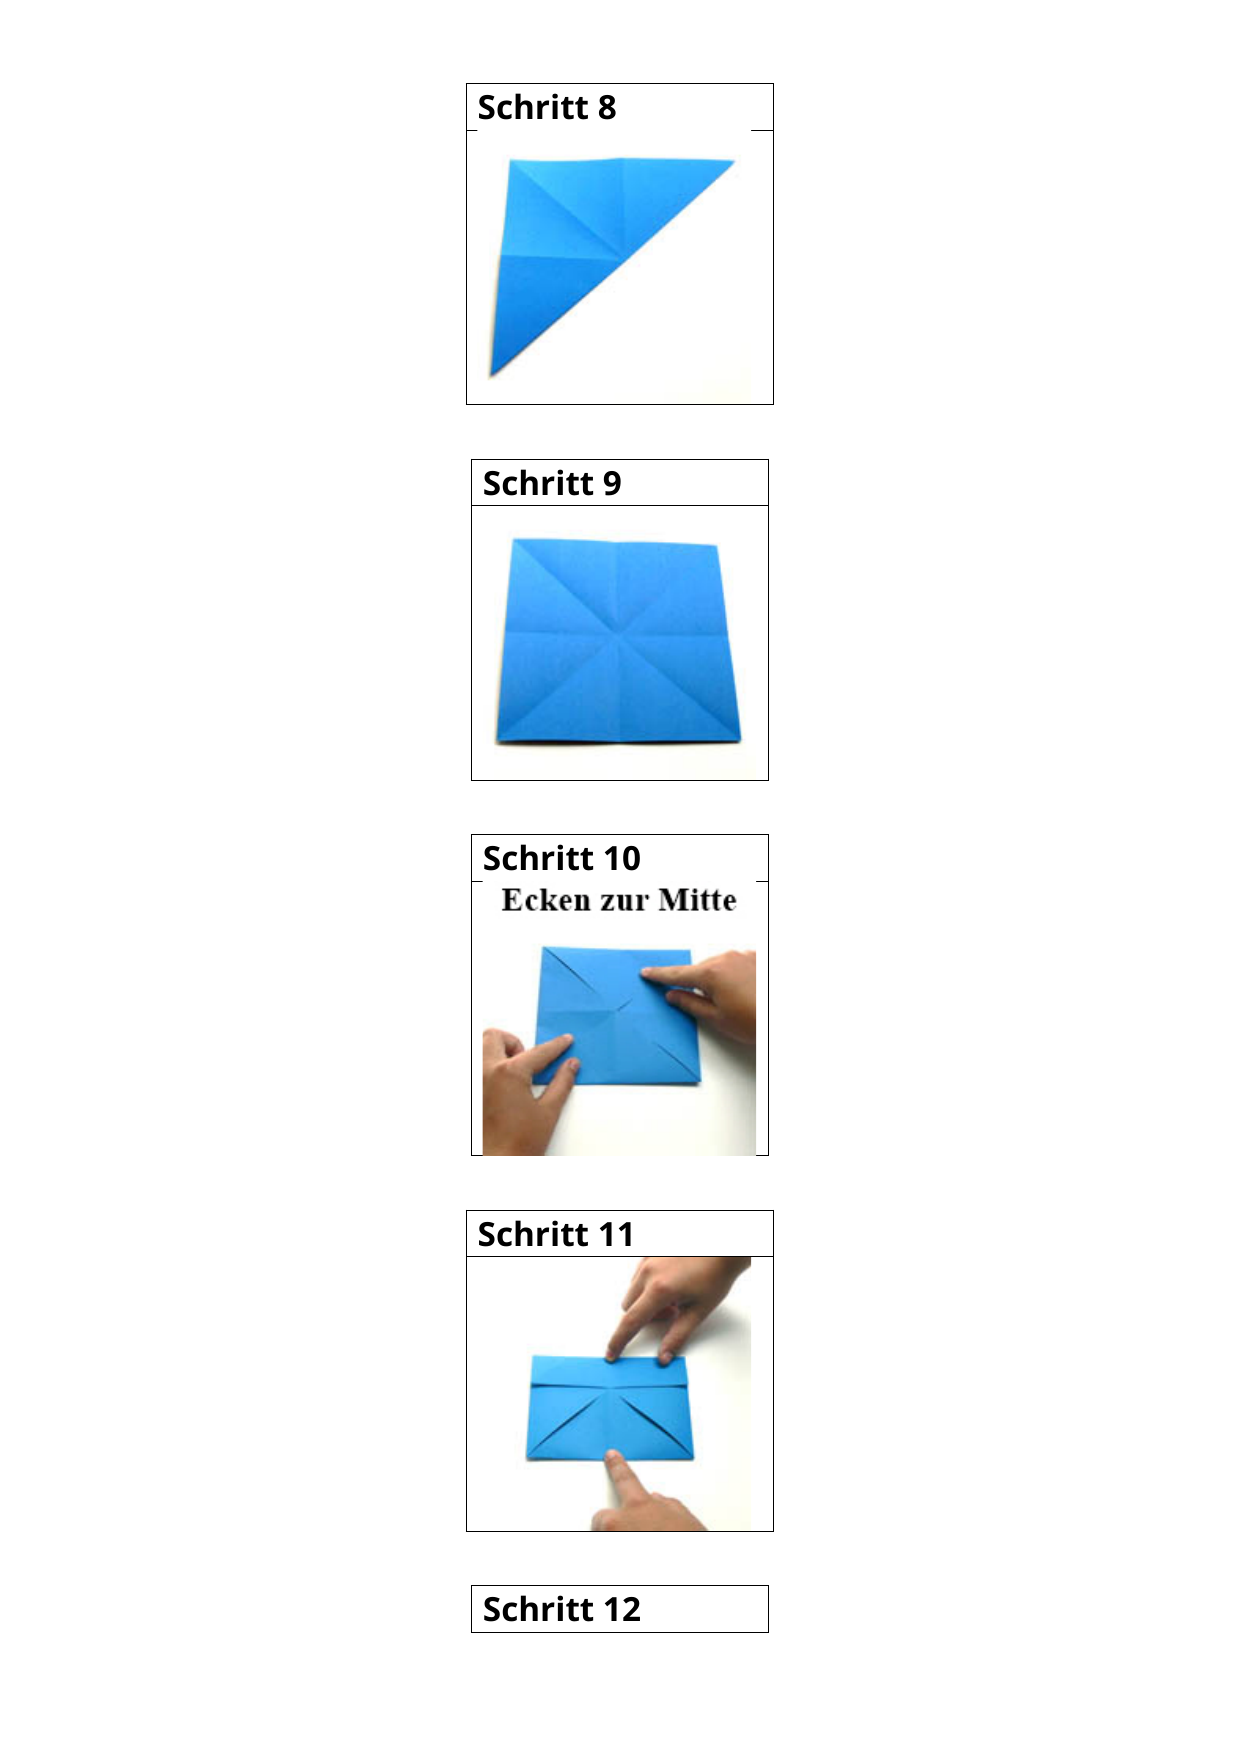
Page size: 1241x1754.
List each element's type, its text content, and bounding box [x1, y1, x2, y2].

picture [482, 506, 757, 780]
table_cell [467, 1257, 477, 1531]
picture [482, 881, 757, 1156]
table_cell [752, 131, 773, 404]
table_header Schritt 9 [472, 460, 768, 505]
table_cell [467, 131, 477, 404]
table_header Schritt 12 [472, 1586, 768, 1632]
picture [477, 130, 752, 404]
table_header Schritt 11 [467, 1211, 773, 1256]
table_cell [757, 882, 768, 1155]
table_header Schritt 10 [472, 835, 768, 881]
table_cell [752, 1257, 773, 1531]
picture [477, 1257, 752, 1531]
table_cell [472, 506, 482, 779]
table_cell [472, 882, 482, 1155]
table_cell [757, 506, 768, 779]
table_header Schritt 8 [467, 84, 773, 129]
